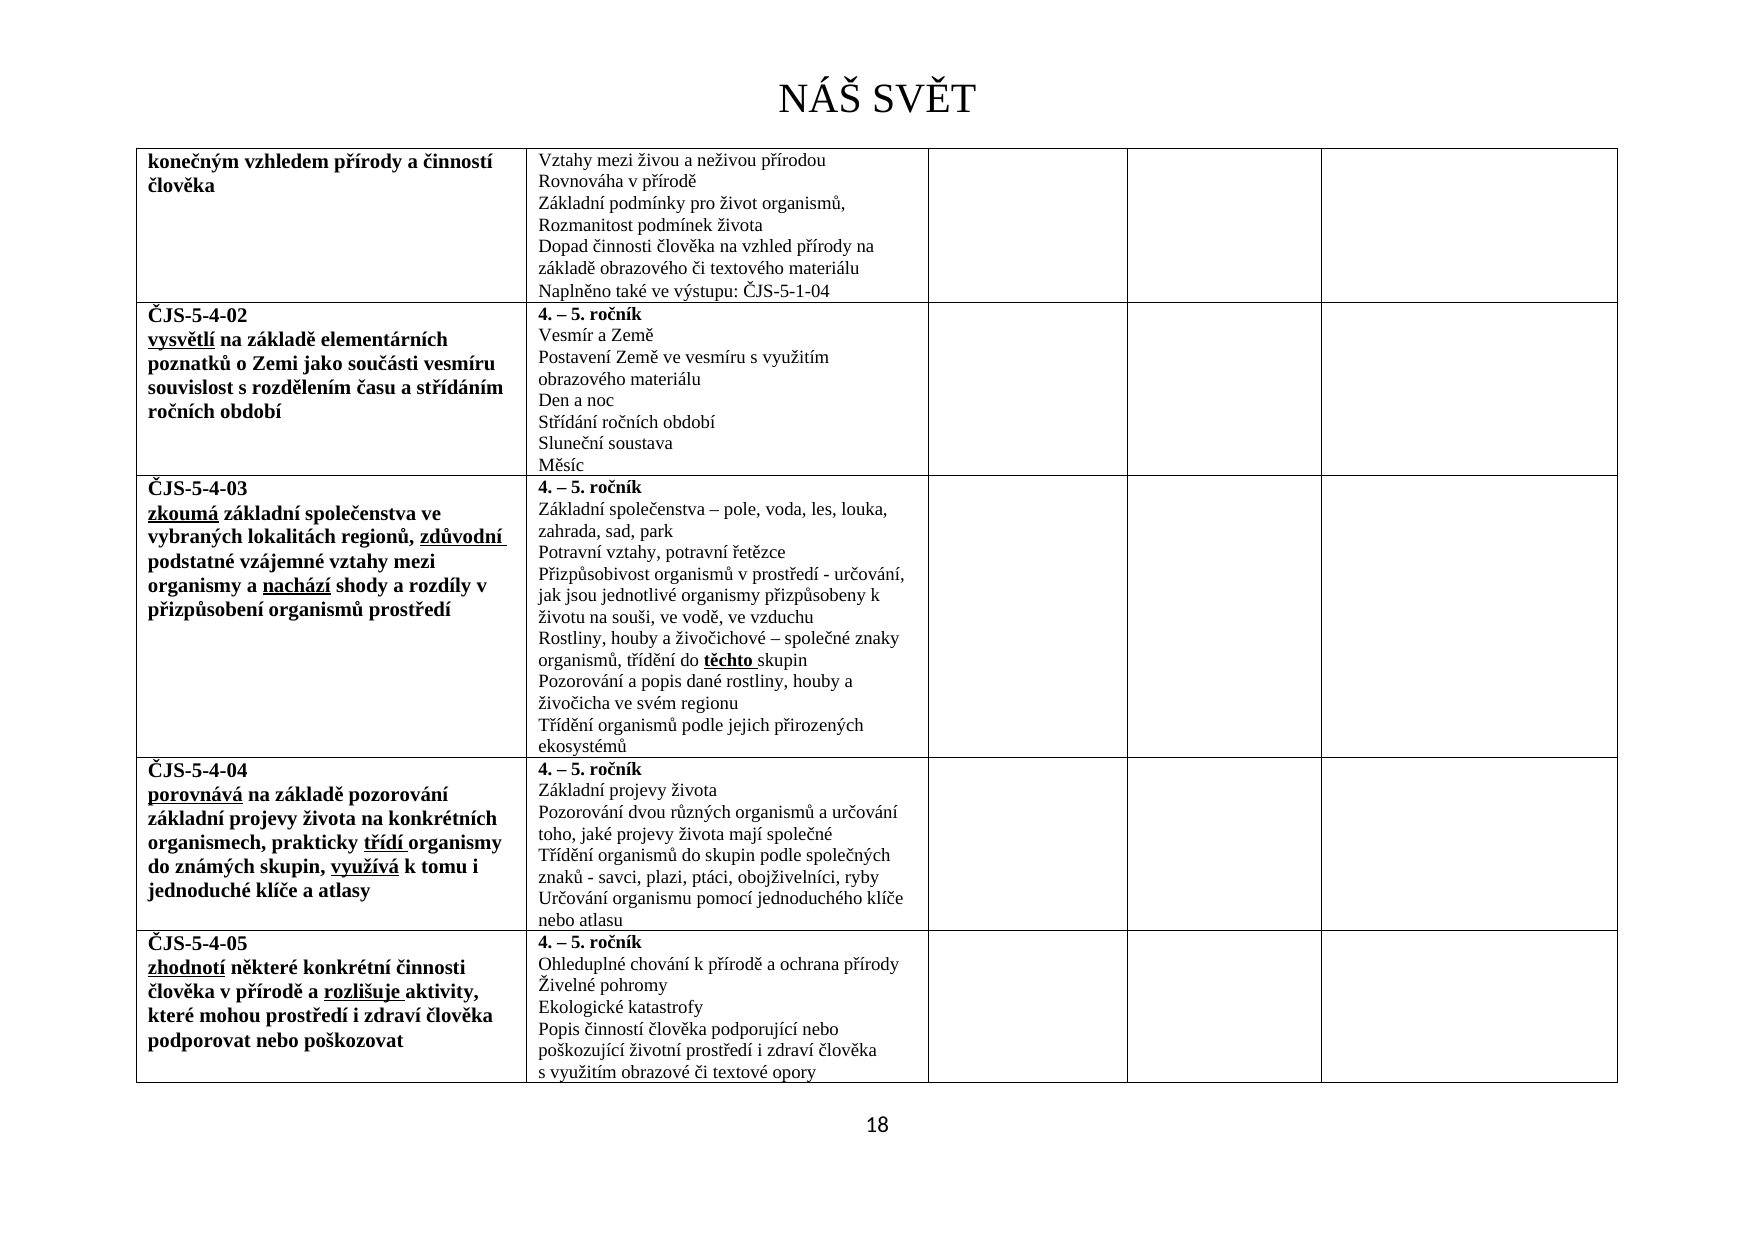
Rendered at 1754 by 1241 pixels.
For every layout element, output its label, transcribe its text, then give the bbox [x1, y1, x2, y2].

table_cell [1128, 758, 1321, 930]
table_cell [527, 931, 928, 1082]
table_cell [527, 149, 928, 302]
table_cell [137, 149, 526, 302]
table_cell [929, 758, 1127, 930]
table_cell 4. – 5. ročník Vesmír a Země Postavení Země ve vesmíru s využitím obrazového materiálu Den a noc Střídání ročních období Sluneční soustava Měsíc [527, 303, 928, 475]
table_cell ČJS-5-4-02 vysvětlí na základě elementárních poznatků o Zemi jako součásti vesmíru souvislost s rozdělením času a střídáním ročních období [137, 303, 526, 475]
table_cell [1322, 149, 1617, 302]
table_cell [137, 931, 526, 1082]
table_cell [1128, 149, 1321, 302]
table_cell [1322, 931, 1617, 1082]
table_cell [1128, 931, 1321, 1082]
table_cell [1322, 303, 1617, 475]
table_cell [929, 149, 1127, 302]
table_cell 4. – 5. ročník Základní projevy života Pozorování dvou různých organismů a určování toho, jaké projevy života mají společné Třídění organismů do skupin podle společných znaků - savci, plazi, ptáci, obojživelníci, ryby Určování organismu pomocí jednoduchého klíče nebo atlasu [527, 758, 928, 930]
table_cell [929, 303, 1127, 475]
table_cell [1128, 303, 1321, 475]
table_cell ČJS-5-4-04 porovnává na základě pozorování základní projevy života na konkrétních organismech, prakticky třídí organismy do známých skupin, využívá k tomu i jednoduché klíče a atlasy [137, 758, 526, 930]
table_cell [1322, 758, 1617, 930]
table_cell [929, 931, 1127, 1082]
table_cell [1322, 476, 1617, 757]
table_cell [929, 476, 1127, 757]
table_cell 4. – 5. ročník Základní společenstva – pole, voda, les, louka, zahrada, sad, park Potravní vztahy, potravní řetězce Přizpůsobivost organismů v prostředí - určování, jak jsou jednotlivé organismy přizpůsobeny k životu na souši, ve vodě, ve vzduchu Rostliny, houby a živočichové – společné znaky organismů, třídění do těchto skupin Pozorování a popis dané rostliny, houby a živočicha ve svém regionu Třídění organismů podle jejich přirozených ekosystémů [527, 476, 928, 757]
table_cell [1128, 476, 1321, 757]
table_cell ČJS-5-4-03 zkoumá základní společenstva ve vybraných lokalitách regionů, zdůvodní podstatné vzájemné vztahy mezi organismy a nachází shody a rozdíly v přizpůsobení organismů prostředí [137, 476, 526, 757]
